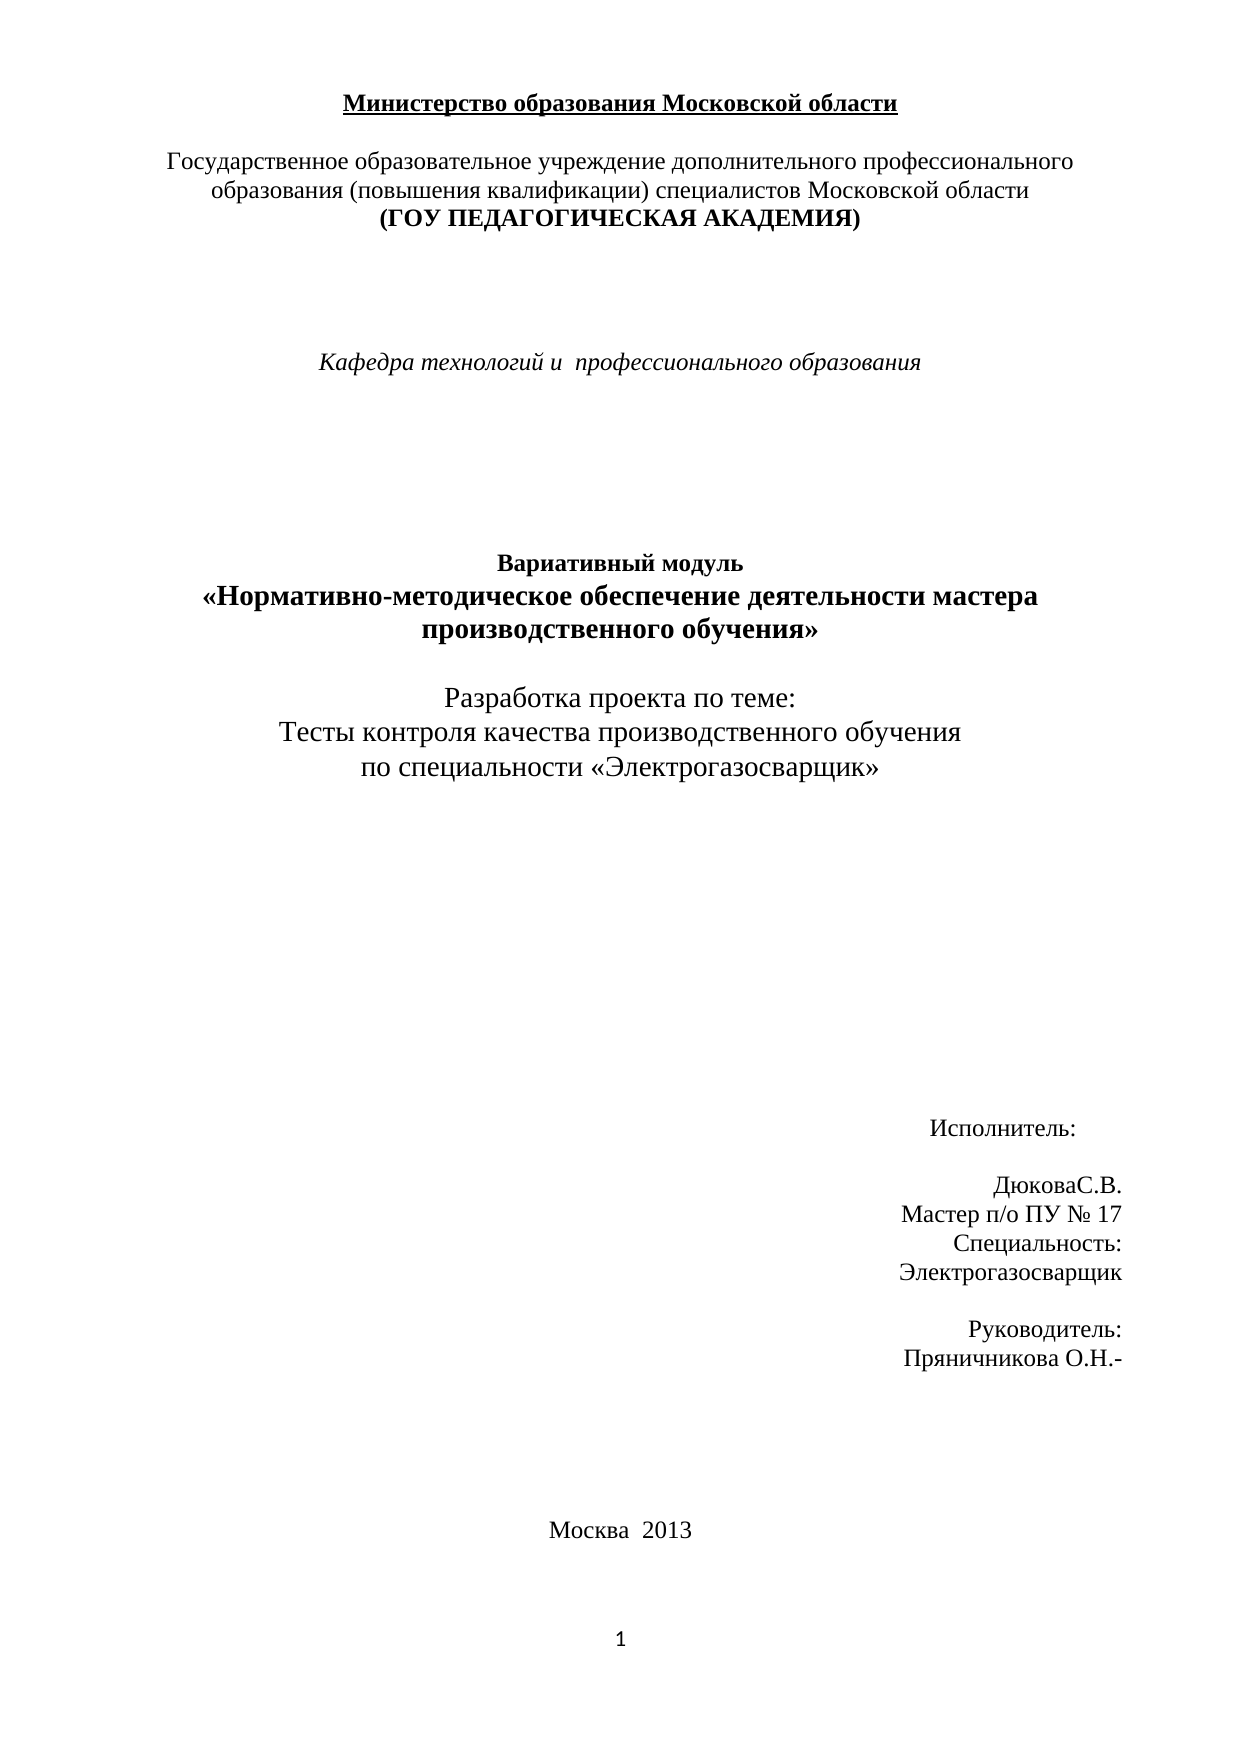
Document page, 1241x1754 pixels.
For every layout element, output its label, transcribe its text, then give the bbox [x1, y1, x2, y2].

text Вариативный модуль [118, 548, 1122, 577]
text Специальность: [118, 1228, 1122, 1257]
text Министерство образования Московской области [118, 88, 1122, 117]
text Разработка проекта по теме: [118, 680, 1122, 714]
text по специальности «Электрогазосварщик» [118, 749, 1122, 782]
text «Нормативно-методическое обеспечение деятельности мастера производственного обучения» [118, 578, 1122, 645]
text Электрогазосварщик [118, 1257, 1122, 1285]
text Государственное образовательное учреждение дополнительного профессионального образования (повышения квалификации) специалистов Московской области [118, 146, 1122, 203]
text (ГОУ ПЕДАГОГИЧЕСКАЯ АКАДЕМИЯ) [118, 203, 1122, 232]
text Исполнитель: [856, 1113, 1122, 1142]
text Кафедра технологий и профессионального образования [118, 347, 1122, 376]
text Мастер п/о ПУ № 17 [118, 1199, 1122, 1228]
text Пряничникова О.Н.- [118, 1343, 1122, 1372]
text Руководитель: [118, 1314, 1122, 1343]
text Тесты контроля качества производственного обучения [118, 714, 1122, 748]
text ДюковаС.В. [118, 1170, 1122, 1199]
text Москва 2013 [118, 1515, 1122, 1544]
